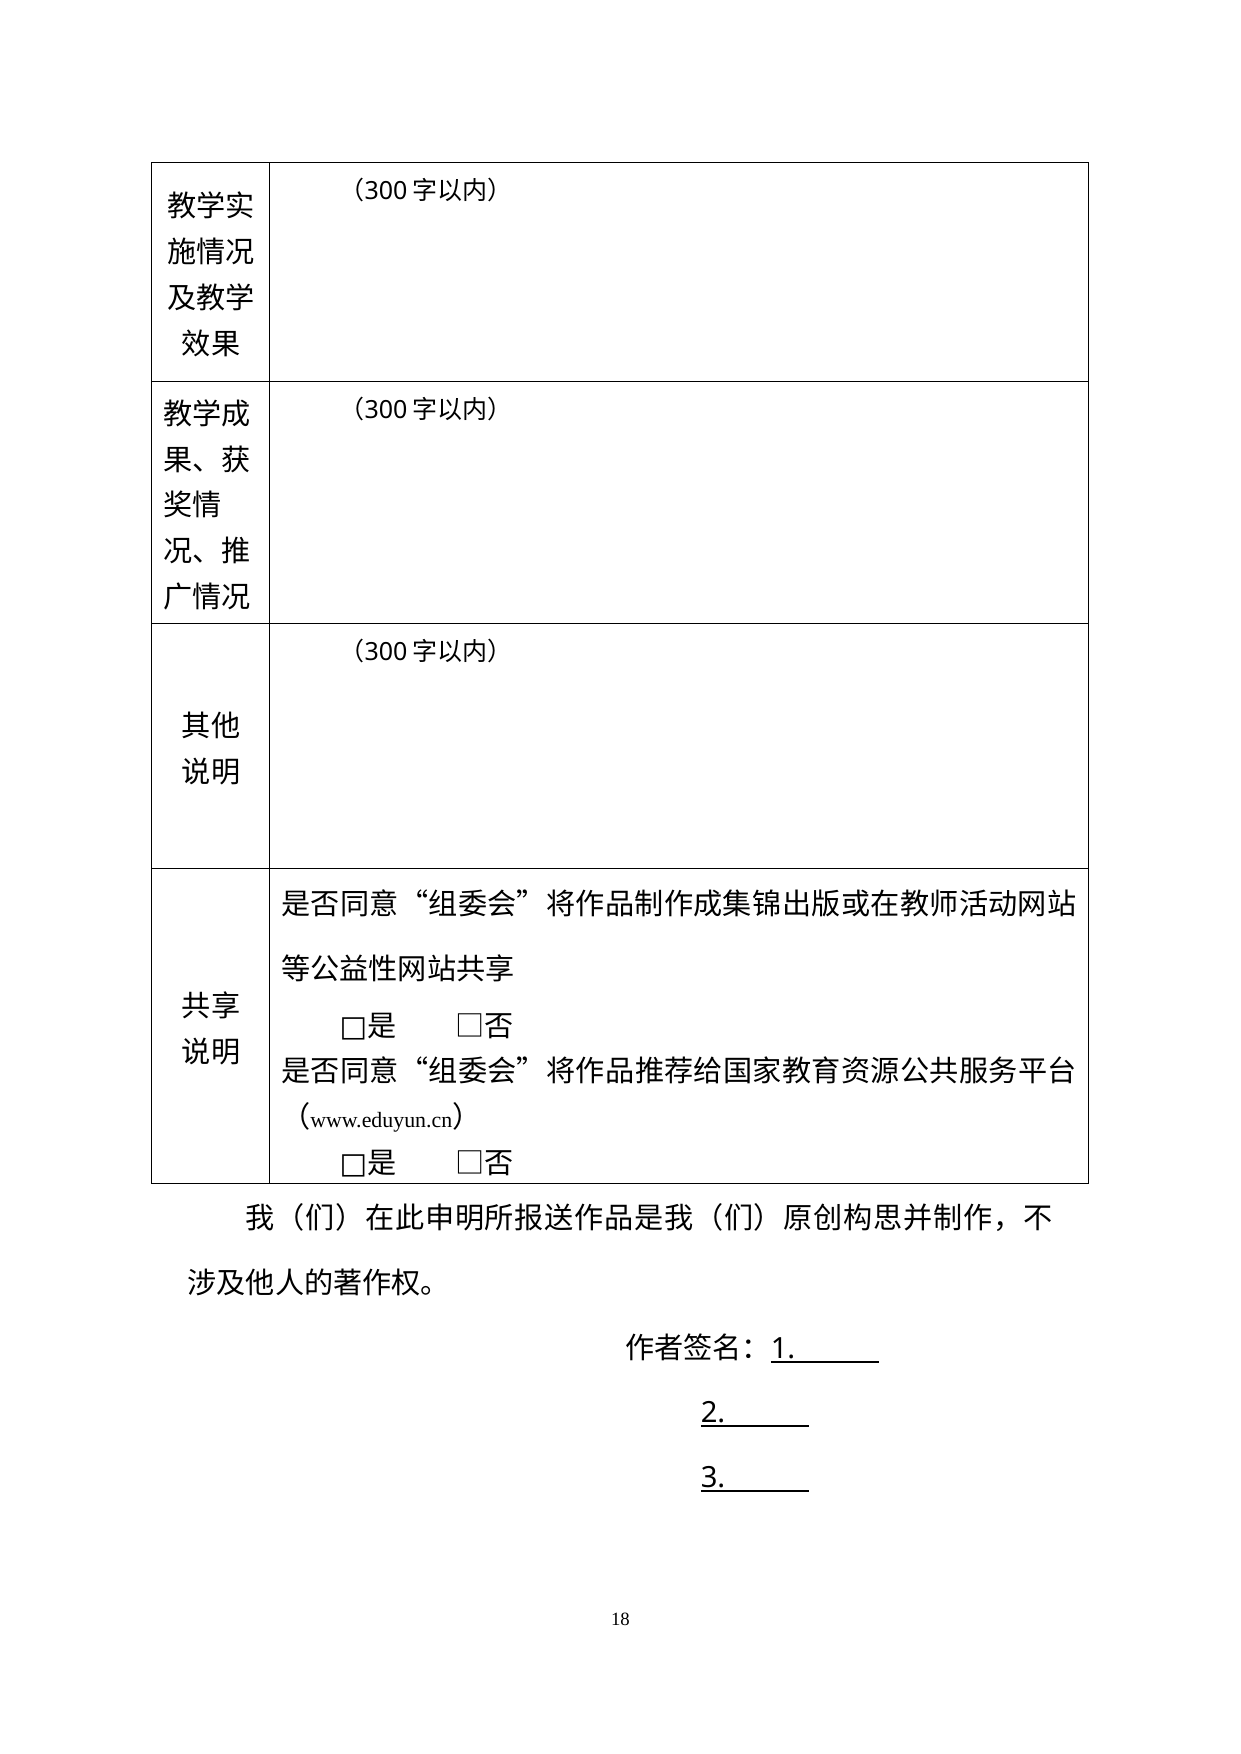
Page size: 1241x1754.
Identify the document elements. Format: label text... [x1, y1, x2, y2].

text 作者签名：1. [187, 1314, 1053, 1379]
table_cell 其他 说明 [152, 624, 269, 868]
table_cell 教学成果、获奖情况、推广情况 [152, 382, 269, 623]
table_cell （300字以内） [270, 624, 1088, 868]
text 2. [187, 1379, 1053, 1444]
table_cell 教学实施情况及教学效果 [152, 163, 269, 381]
table_cell 共享 说明 [152, 869, 269, 1183]
table_cell （300字以内） [270, 163, 1088, 381]
text 我（们）在此申明所报送作品是我（们）原创构思并制作，不涉及他人的著作权。 [187, 1184, 1053, 1314]
text 3. [187, 1444, 1053, 1509]
table_cell （300字以内） [270, 382, 1088, 623]
table_cell 是否同意“组委会”将作品制作成集锦出版或在教师活动网站等公益性网站共享 □是 □否 是否同意“组委会”将作品推荐给国家教育资源公共服务平台（www.eduyun.cn） □是 □否 [270, 869, 1088, 1183]
